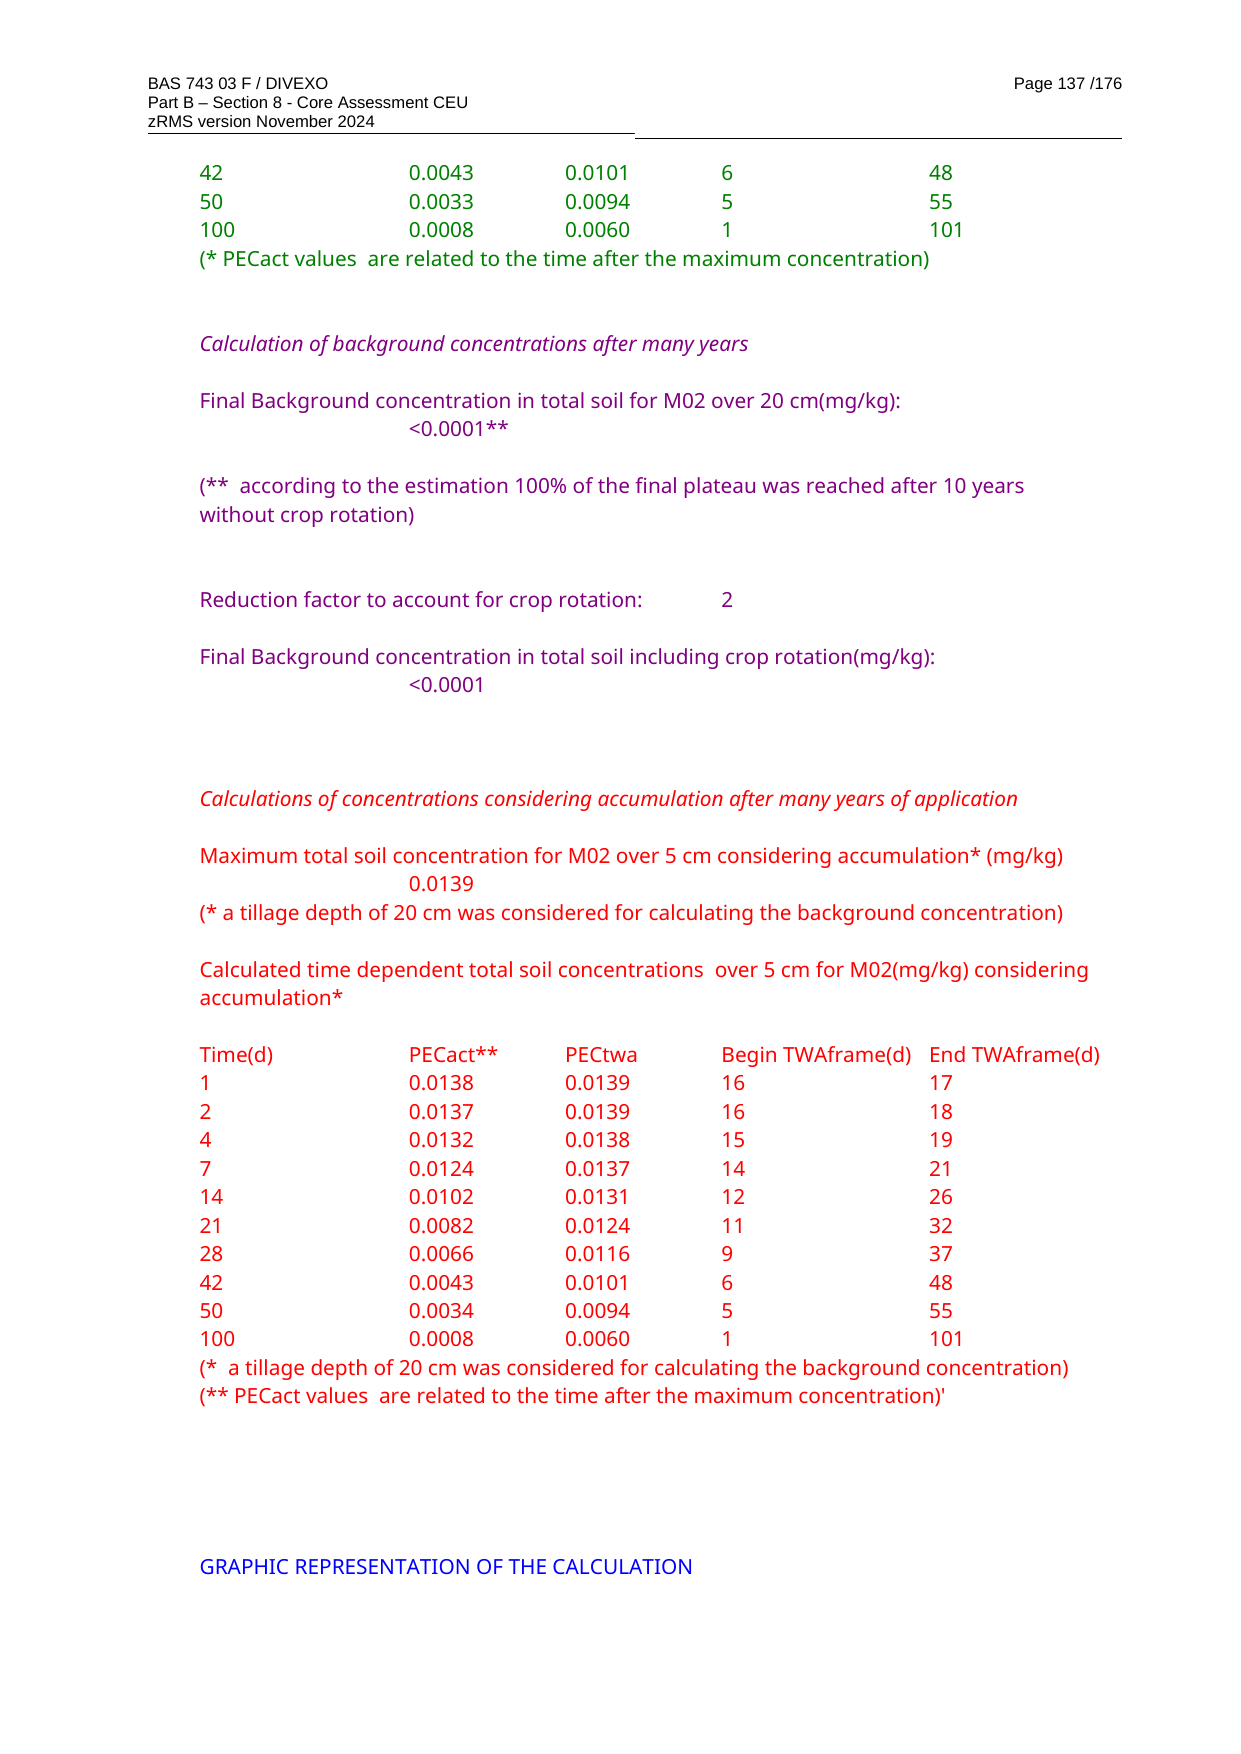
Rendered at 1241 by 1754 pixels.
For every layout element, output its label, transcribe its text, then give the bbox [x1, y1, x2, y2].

text (* a tillage depth of 20 cm was considered for calculating the background concentration) [199, 1353, 1102, 1381]
text 100 0.0008 0.0060 1 101 [199, 1324, 1102, 1353]
text 21 0.0082 0.0124 11 32 [199, 1211, 1102, 1239]
text (* a tillage depth of 20 cm was considered for calculating the background concentration) [199, 898, 1102, 926]
text GRAPHIC REPRESENTATION OF THE CALCULATION [199, 1552, 1102, 1580]
text 50 0.0033 0.0094 5 55 [199, 187, 1102, 215]
text 7 0.0124 0.0137 14 21 [199, 1154, 1102, 1182]
text 14 0.0102 0.0131 12 26 [199, 1182, 1102, 1211]
text 42 0.0043 0.0101 6 48 [199, 158, 1102, 187]
text Reduction factor to account for crop rotation: 2 [199, 585, 1102, 613]
text 100 0.0008 0.0060 1 101 [199, 215, 1102, 244]
text Time(d) PECact** PECtwa Begin TWAframe(d) End TWAframe(d) [199, 1040, 1102, 1068]
text 1 0.0138 0.0139 16 17 [199, 1068, 1102, 1097]
text Calculated time dependent total soil concentrations over 5 cm for M02(mg/kg) considering accumulation* [199, 955, 1102, 1012]
text Maximum total soil concentration for M02 over 5 cm considering accumulation* (mg/kg) 0.0139 [199, 841, 1102, 898]
text Calculation of background concentrations after many years [199, 329, 1102, 358]
text 42 0.0043 0.0101 6 48 [199, 1268, 1102, 1296]
text Final Background concentration in total soil for M02 over 20 cm(mg/kg): <0.0001** [199, 386, 1102, 443]
text (* PECact values are related to the time after the maximum concentration) [199, 244, 1102, 272]
text 4 0.0132 0.0138 15 19 [199, 1125, 1102, 1154]
text Final Background concentration in total soil including crop rotation(mg/kg): <0.0001 [199, 642, 1102, 699]
text 28 0.0066 0.0116 9 37 [199, 1239, 1102, 1268]
text (** according to the estimation 100% of the final plateau was reached after 10 years without crop rotation) [199, 471, 1102, 528]
text 50 0.0034 0.0094 5 55 [199, 1296, 1102, 1324]
text (** PECact values are related to the time after the maximum concentration)' [199, 1381, 1102, 1410]
text Calculations of concentrations considering accumulation after many years of application [199, 784, 1102, 813]
text 2 0.0137 0.0139 16 18 [199, 1097, 1102, 1125]
